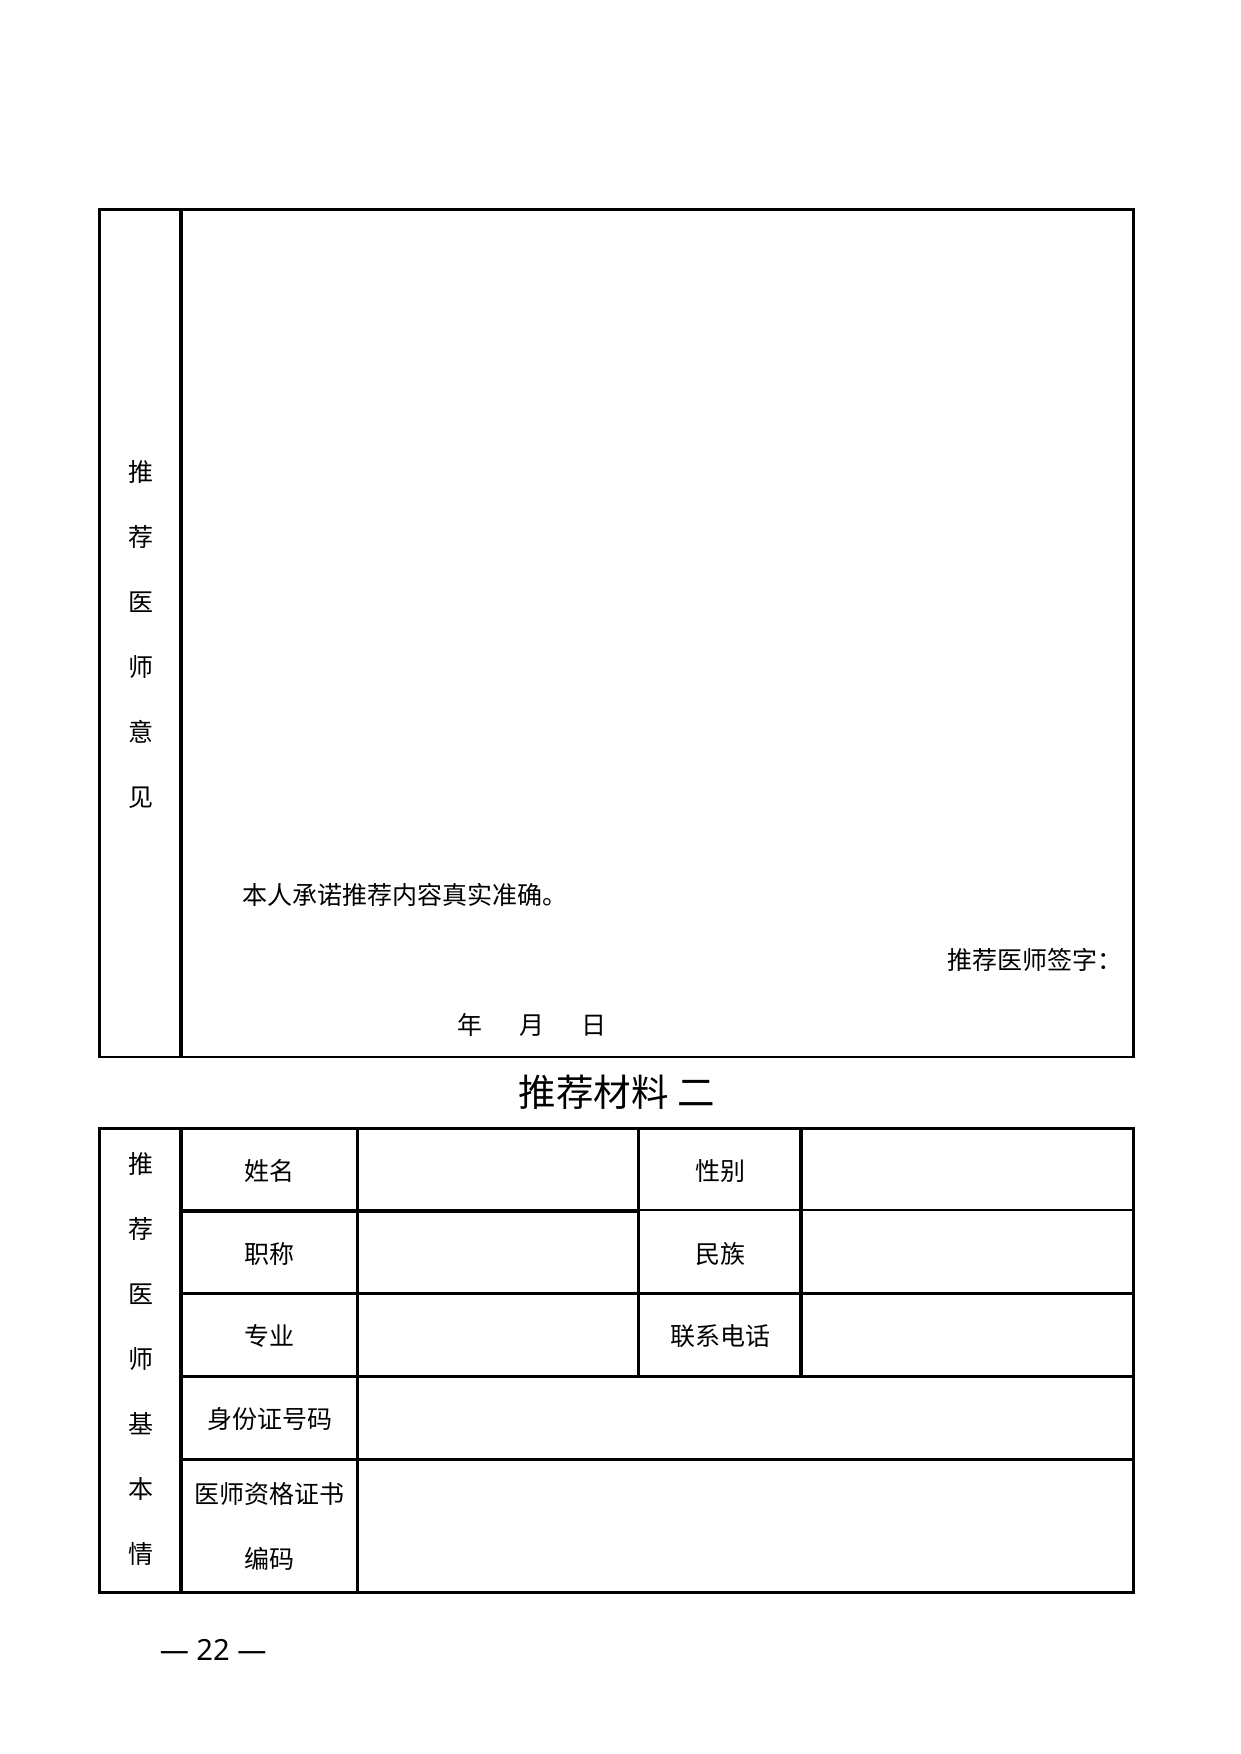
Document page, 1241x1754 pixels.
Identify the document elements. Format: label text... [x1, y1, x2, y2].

table_cell [359, 1130, 637, 1209]
table_cell [803, 1211, 1132, 1292]
table_cell [359, 1295, 637, 1375]
table_cell 本人承诺推荐内容真实准确。 推荐医师签字： 年 月 日 [183, 211, 1132, 1056]
table_cell [359, 1378, 1132, 1457]
table_cell 推 荐 医 师 意 见 [101, 211, 179, 1056]
table_cell 推 荐 医 师 基 本 情 况 [101, 1130, 179, 1591]
table_cell [803, 1130, 1132, 1209]
table_cell [803, 1295, 1132, 1375]
table_cell 姓名 [183, 1130, 356, 1209]
table_cell 职称 [183, 1213, 356, 1292]
table_cell 联系电话 [640, 1295, 799, 1375]
table_cell 推荐材料 二 [100, 1058, 1133, 1127]
table_cell 身份证号码 [183, 1378, 356, 1457]
table_cell 医师资格证书 编码 [183, 1461, 356, 1591]
table_cell 性别 [640, 1130, 799, 1209]
table_cell [359, 1461, 1132, 1591]
table_cell 民族 [640, 1211, 799, 1292]
table_cell 专业 [183, 1295, 356, 1375]
table_cell [359, 1213, 637, 1292]
